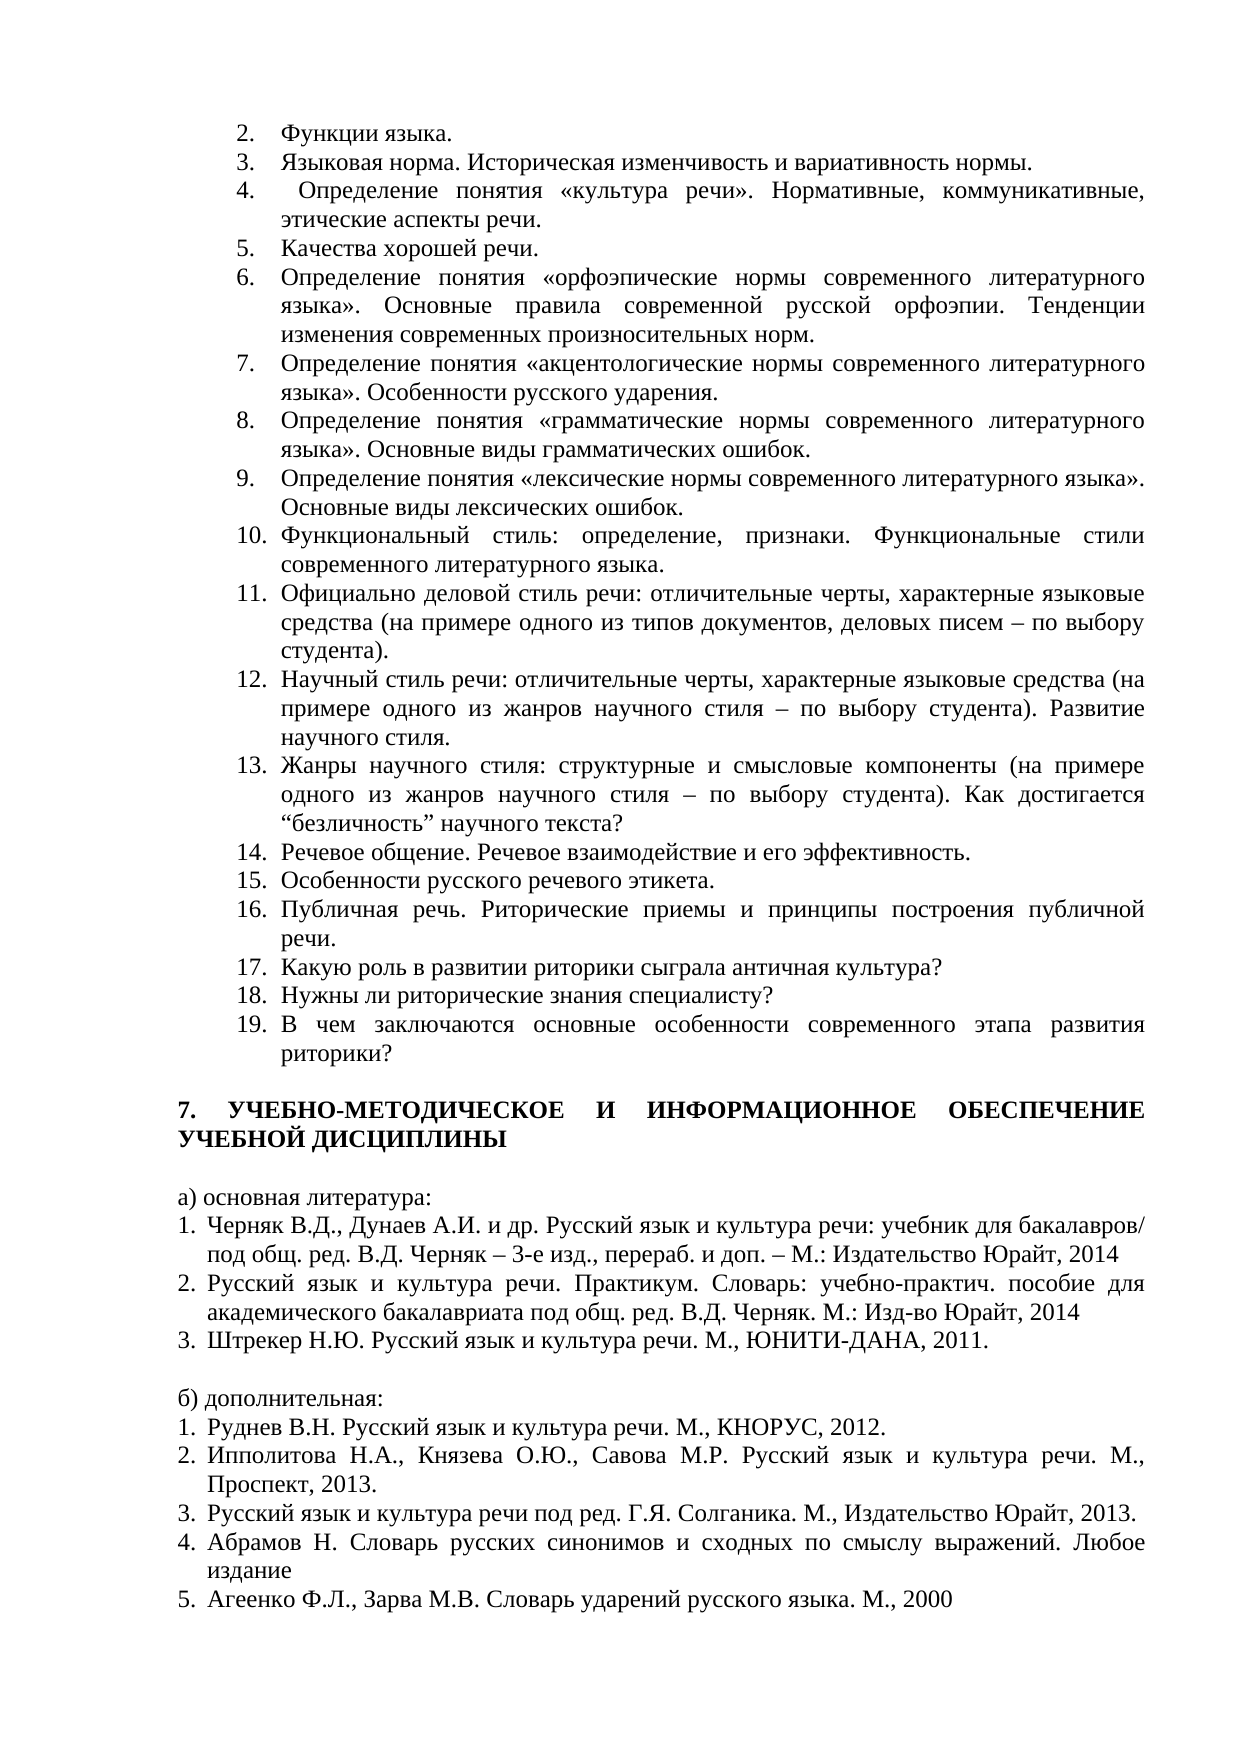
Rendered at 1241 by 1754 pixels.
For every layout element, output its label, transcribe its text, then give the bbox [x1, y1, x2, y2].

list Штрекер Н.Ю. Русский язык и культура речи. М., ЮНИТИ-ДАНА, 2011. [177, 1326, 1146, 1354]
text 7. УЧЕБНО-МЕТОДИЧЕСКОЕ И ИНФОРМАЦИОННОЕ ОБЕСПЕЧЕНИЕ УЧЕБНОЙ ДИСЦИПЛИНЫ [177, 1096, 1146, 1153]
list Функциональный стиль: определение, признаки. Функциональные стили современного литературного языка. [236, 521, 1146, 578]
list Функции языка. [236, 118, 1146, 147]
text б) дополнительная: [177, 1383, 1146, 1412]
list В чем заключаются основные особенности современного этапа развития риторики? [236, 1009, 1146, 1067]
list Агеенко Ф.Л., Зарва М.В. Словарь ударений русского языка. М., 2000 [177, 1584, 1146, 1613]
list Абрамов Н. Словарь русских синонимов и сходных по смыслу выражений. Любое издание [177, 1527, 1146, 1584]
list Черняк В.Д., Дунаев А.И. и др. Русский язык и культура речи: учебник для бакалавров/ под общ. ред. В.Д. Черняк – 3-е изд., перераб. и доп. – М.: Издательство Юрайт, 2014 [177, 1211, 1146, 1268]
list Руднев В.Н. Русский язык и культура речи. М., КНОРУС, 2012. [177, 1412, 1146, 1441]
list Русский язык и культура речи под ред. Г.Я. Солганика. М., Издательство Юрайт, 2013. [177, 1498, 1146, 1527]
list Жанры научного стиля: структурные и смысловые компоненты (на примере одного из жанров научного стиля – по выбору студента). Как достигается “безличность” научного текста? [236, 751, 1146, 837]
list Определение понятия «акцентологические нормы современного литературного языка». Особенности русского ударения. [236, 348, 1146, 406]
list Какую роль в развитии риторики сыграла античная культура? [236, 952, 1146, 981]
list Определение понятия «орфоэпические нормы современного литературного языка». Основные правила современной русской орфоэпии. Тенденции изменения современных произносительных норм. [236, 262, 1146, 348]
list Определение понятия «культура речи». Нормативные, коммуникативные, этические аспекты речи. [236, 176, 1146, 233]
list Качества хорошей речи. [236, 233, 1146, 262]
text а) основная литература: [177, 1182, 1146, 1211]
list Языковая норма. Историческая изменчивость и вариативность нормы. [236, 147, 1146, 176]
list Нужны ли риторические знания специалисту? [236, 981, 1146, 1009]
list Научный стиль речи: отличительные черты, характерные языковые средства (на примере одного из жанров научного стиля – по выбору студента). Развитие научного стиля. [236, 664, 1146, 751]
list Определение понятия «лексические нормы современного литературного языка». Основные виды лексических ошибок. [236, 463, 1146, 521]
list Речевое общение. Речевое взаимодействие и его эффективность. [236, 837, 1146, 866]
list Публичная речь. Риторические приемы и принципы построения публичной речи. [236, 894, 1146, 952]
list Официально деловой стиль речи: отличительные черты, характерные языковые средства (на примере одного из типов документов, деловых писем – по выбору студента). [236, 578, 1146, 664]
list Русский язык и культура речи. Практикум. Словарь: учебно-практич. пособие для академического бакалавриата под общ. ред. В.Д. Черняк. М.: Изд-во Юрайт, 2014 [177, 1268, 1146, 1326]
list Определение понятия «грамматические нормы современного литературного языка». Основные виды грамматических ошибок. [236, 406, 1146, 463]
list Ипполитова Н.А., Князева О.Ю., Савова М.Р. Русский язык и культура речи. М., Проспект, 2013. [177, 1441, 1146, 1498]
list Особенности русского речевого этикета. [236, 866, 1146, 894]
